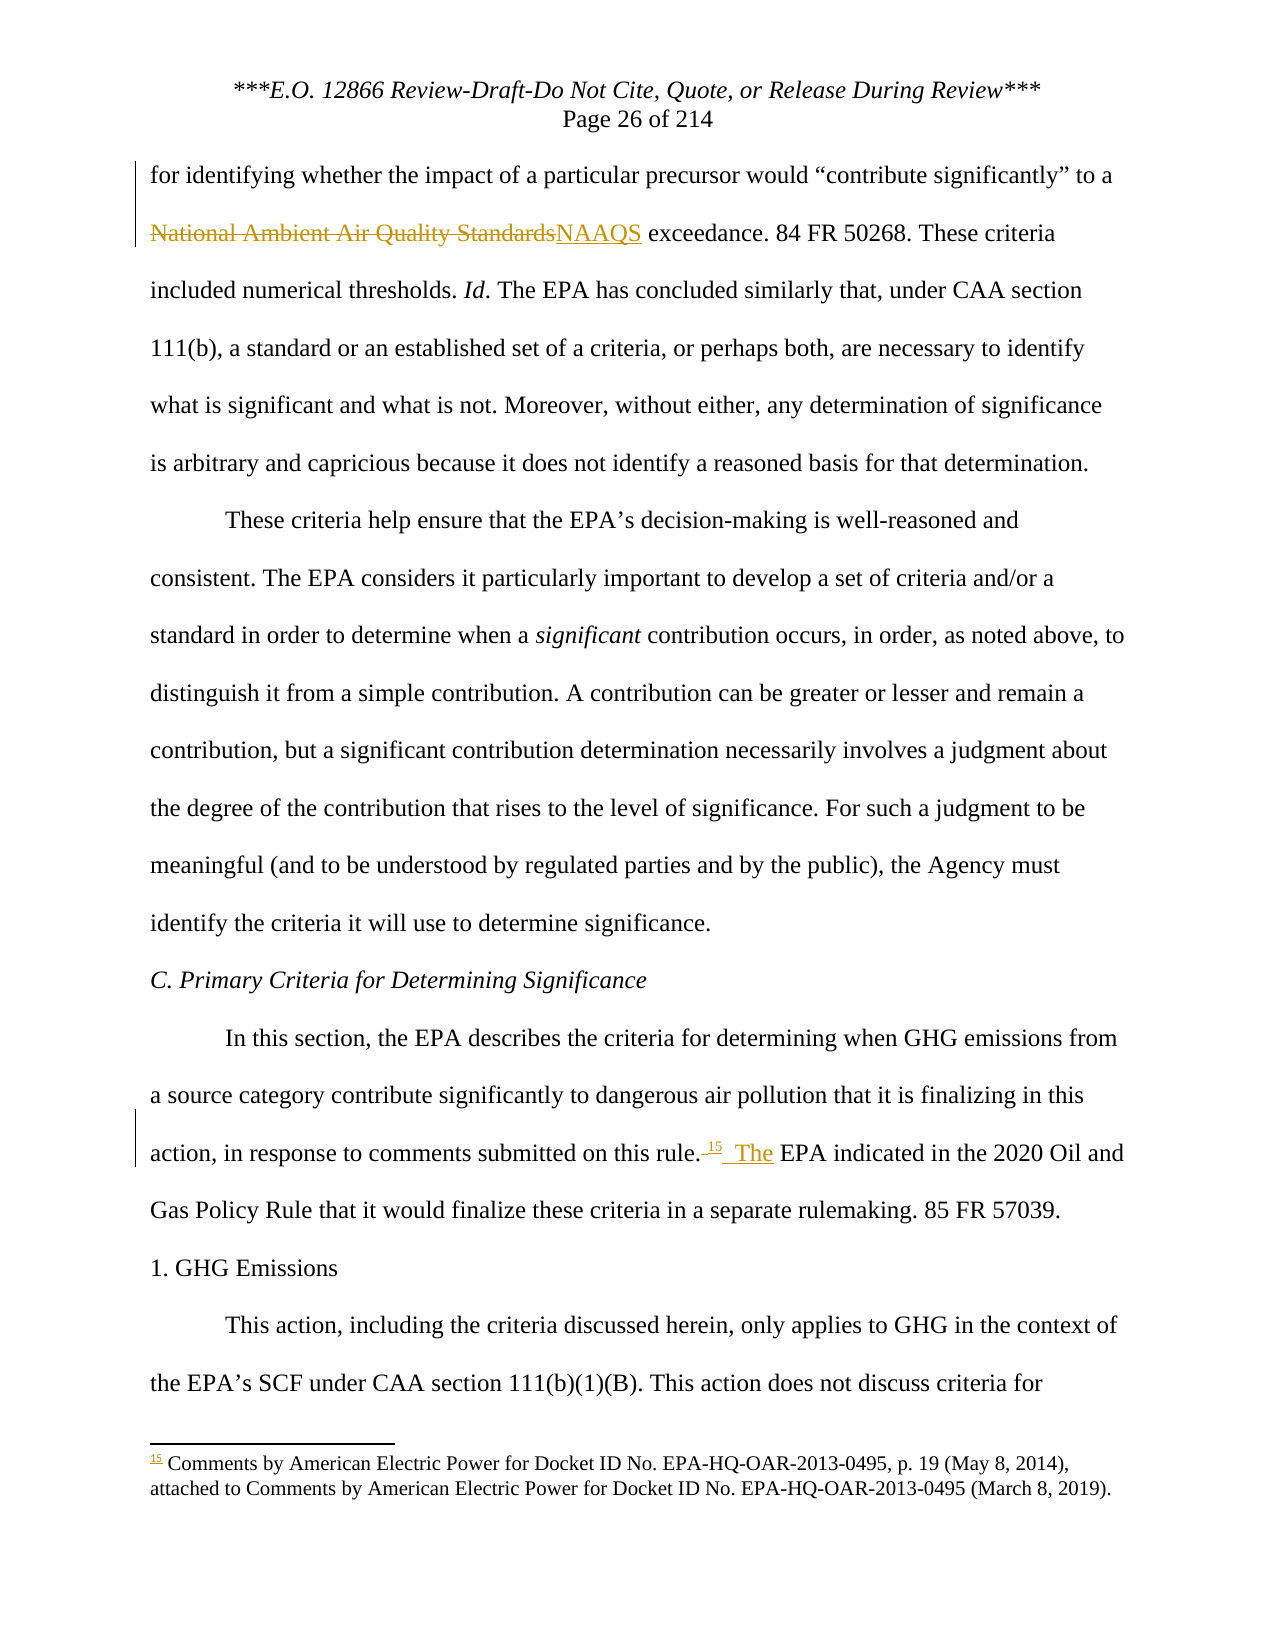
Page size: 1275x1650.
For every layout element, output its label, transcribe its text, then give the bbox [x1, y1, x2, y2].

text 1. GHG Emissions [150, 1253, 1125, 1282]
text In this section, the EPA describes the criteria for determining when GHG emissions from a source category contribute significantly to dangerous air pollution that it is finalizing in this action, in response to comments submitted on this rule. EPA indicated in the 2020 Oil and Gas Policy Rule that it would finalize these criteria in a separate rulemaking. 85 FR 57039. [150, 1023, 1125, 1224]
text C. Primary Criteria for Determining Significance [150, 966, 1125, 994]
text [150, 161, 1125, 477]
text These criteria help ensure that the EPA’s decision-making is well-reasoned and consistent. The EPA considers it particularly important to develop a set of criteria and/or a standard in order to determine when a significant contribution occurs, in order, as noted above, to distinguish it from a simple contribution. A contribution can be greater or lesser and remain a contribution, but a significant contribution determination necessarily involves a judgment about the degree of the contribution that rises to the level of significance. For such a judgment to be meaningful (and to be understood by regulated parties and by the public), the Agency must identify the criteria it will use to determine significance. [150, 506, 1125, 937]
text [150, 1311, 1125, 1397]
